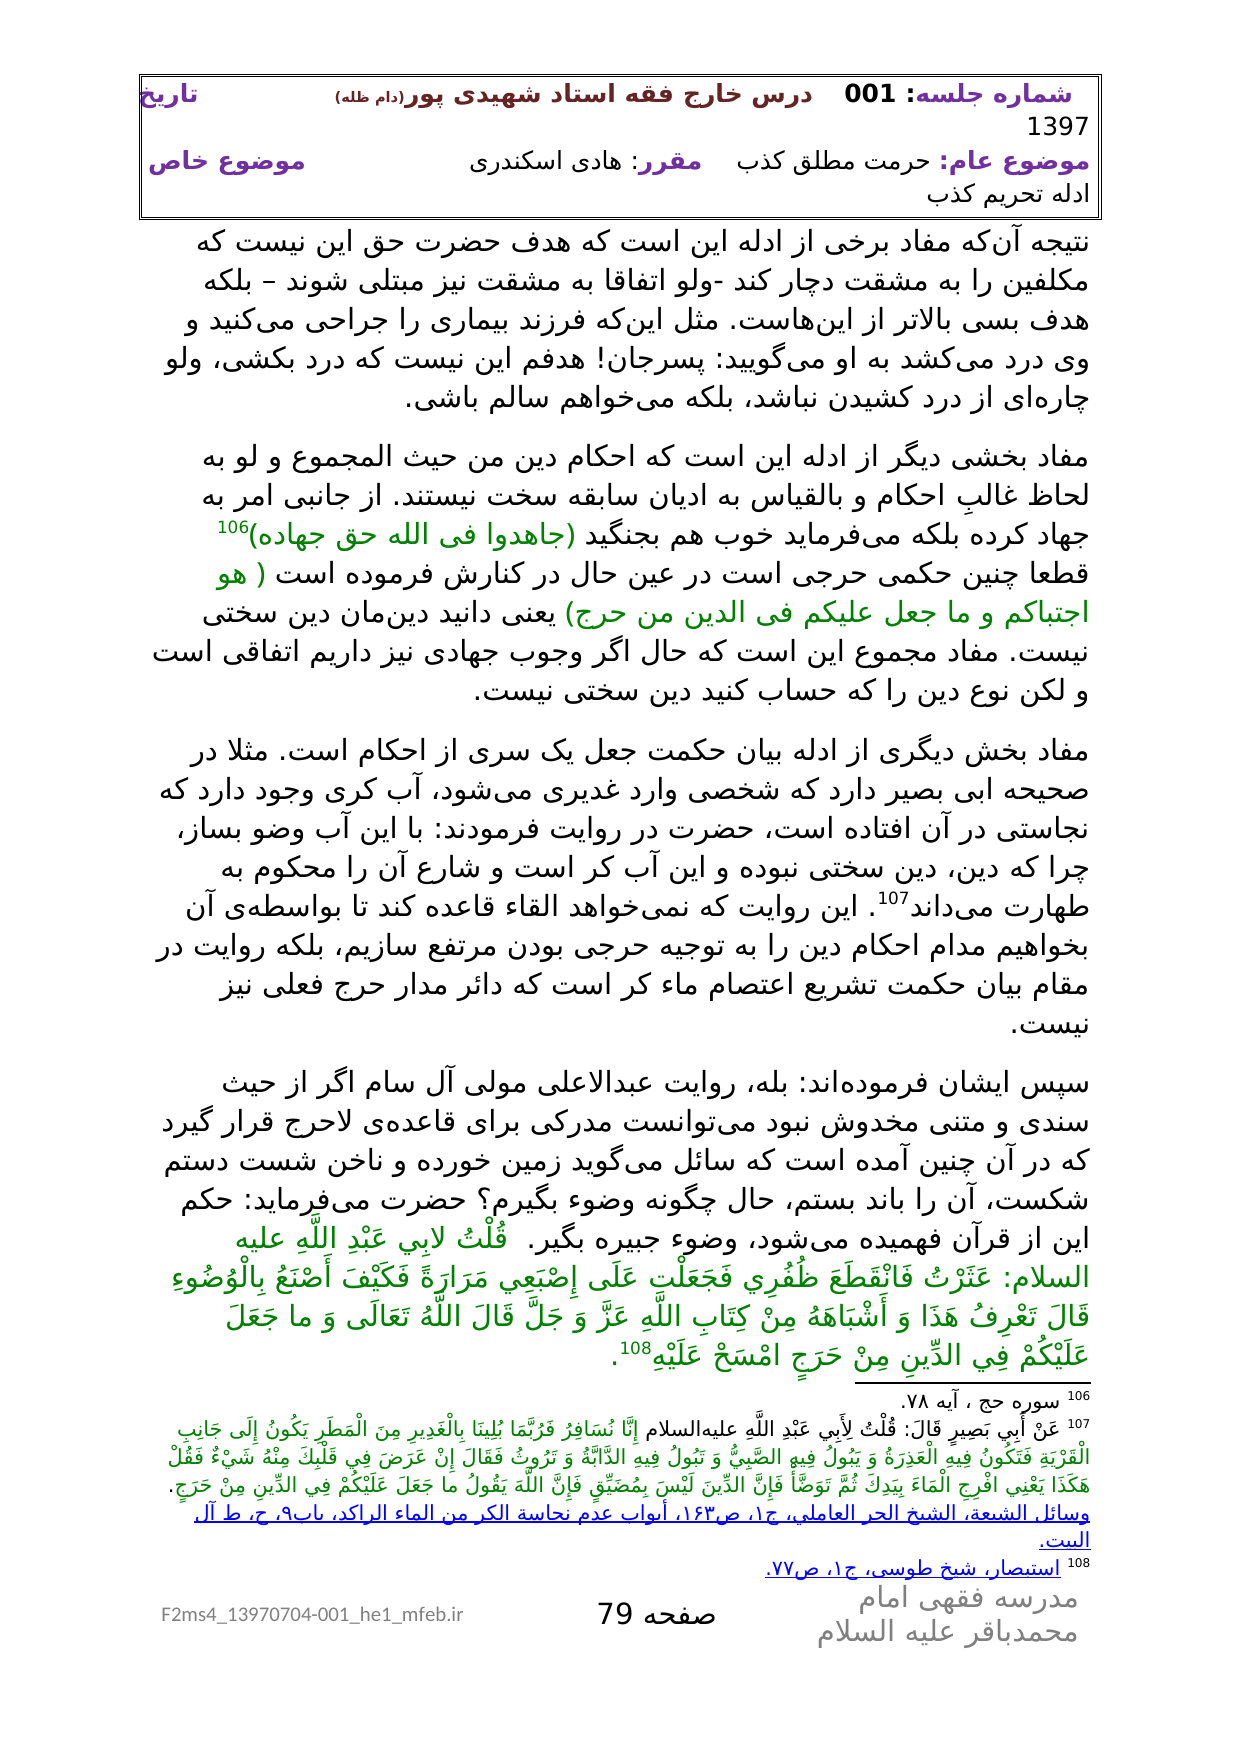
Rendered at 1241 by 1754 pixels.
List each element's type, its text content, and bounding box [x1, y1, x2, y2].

text سپس ایشان فرموده‌اند: بله، روایت عبدالاعلی مولی آل سام اگر از حیث سندی و متنی مخدوش نبود می‌توانست مدرکی برای قاعده‌ی لاحرج قرار گیرد که در آن چنین آمده است که سائل می‌‌گوید زمین خورده و ناخن شست دستم شکست، آن را باند بستم، حال چگونه وضوء بگیرم؟ حضرت می‌فرماید: حکم این‌ از قرآن فهمیده می‌‌شود، وضوء جبیره بگیر. قُلْتُ لابِي عَبْدِ اللَّهِ علیه السلام: عَثَرْتُ فَانْقَطَعَ ظُفُرِي فَجَعَلْت عَلَى إِصْبَعِي مَرَارَةً فَكَيْفَ أَصْنَعُ بِالْوُضُوءِ قَالَ تَعْرِفُ هَذَا وَ أَشْبَاهَهُ مِنْ كِتَابِ اللَّهِ عَزَّ وَ جَلَّ قَالَ اللَّهُ تَعَالَى وَ ما جَعَلَ عَلَيْكُمْ فِي الدِّينِ مِنْ حَرَجٍ امْسَحْ عَلَيْهِ. [150, 1066, 1090, 1372]
text مفاد بخشی دیگر از ادله این است که احکام دین من حیث المجموع و لو به لحاظ غالبِ احکام و بالقیاس به ادیان سابقه سخت نیستند. از جانبی امر به جهاد کرده بلکه می‌فرماید خوب هم بجنگید ﴿جاهدوا فی الله حق جهاده﴾ قطعا چنین حکمی حرجی است در عین حال در کنارش فرموده است ﴿ هو اجتباکم و ما جعل علیکم فی الدین من حرج﴾ یعنی دانید دین‌مان دین سختی نیست. مفاد مجموع این است که حال اگر وجوب جهادی نیز داریم اتفاقی است و لکن نوع دین را که حساب کنید دین سختی نیست. [150, 440, 1090, 707]
text نتیجه آن‌که مفاد برخی از ادله این است که هدف حضرت حق این نیست که مکلفین را به مشقت دچار کند -ولو اتفاقا به مشقت نیز مبتلی شوند – بلکه هدف بسی بالاتر از این‌هاست. مثل این‌که فرزند بیماری را جراحی می‌کنید و وی درد می‌کشد به او می‌‌گویید: پسرجان! هدفم این نیست که درد بکشی، ولو چاره‌ای از درد کشیدن نباشد، بلکه می‌‌خواهم سالم باشی. [150, 224, 1090, 414]
text مفاد بخش دیگری از ادله بیان حکمت جعل یک سری از احکام است. مثلا در صحیحه ابی بصیر دارد که شخصی وارد غدیری می‌‌شود، آب کری وجود دارد که نجاستی در آن افتاده است، حضرت در روایت فرمودند: با این آب وضو بساز، چرا که ‌دین، دین سختی نبوده و این آب کر است و شارع آن را محکوم به طهارت می‌‌داند. این روایت که نمی‌خواهد القاء قاعده کند تا بواسطه‌ی آن بخواهیم مدام احکام دین را به توجیه حرجی بودن مرتفع سازیم، بلکه روایت در مقام بیان حکمت تشریع اعتصام ماء کر است که دائر مدار حرج فعلی نیز نیست. [150, 733, 1090, 1040]
